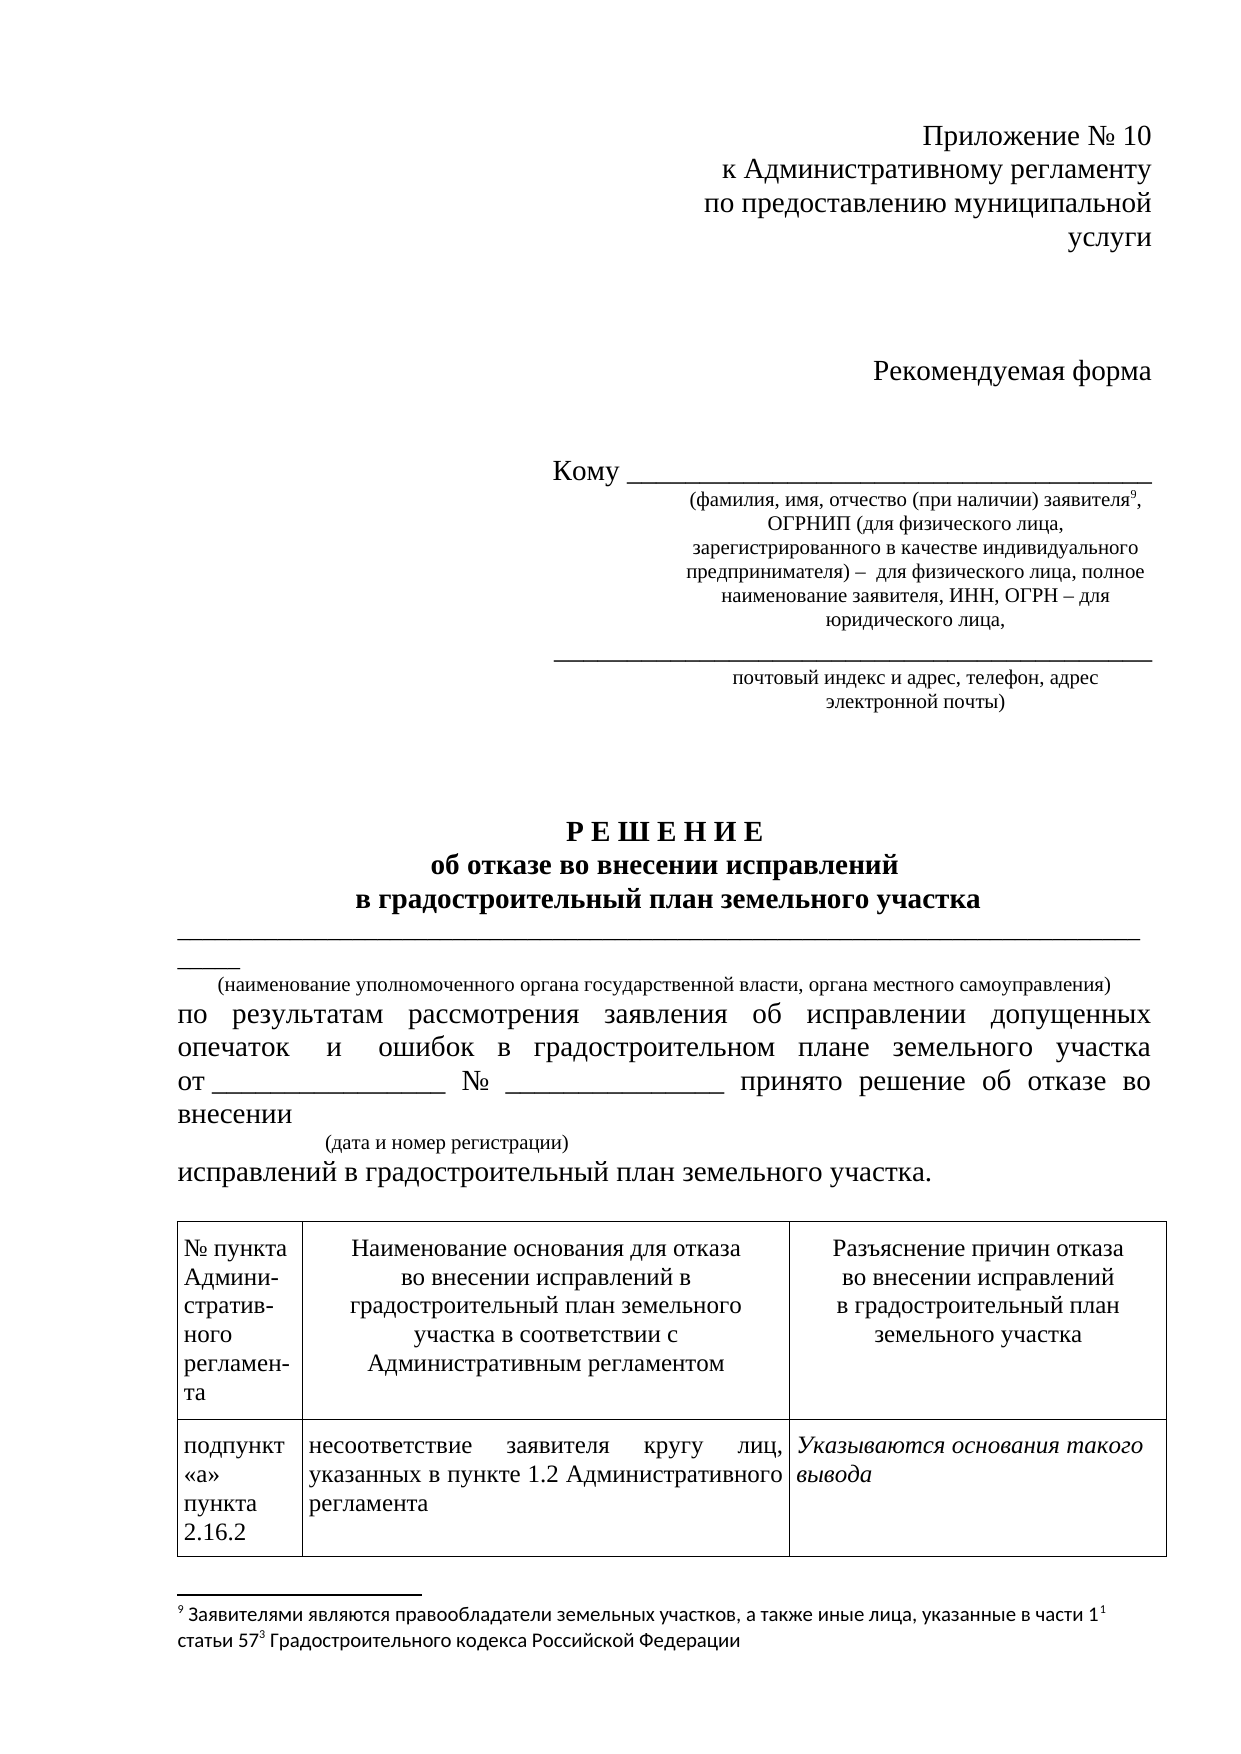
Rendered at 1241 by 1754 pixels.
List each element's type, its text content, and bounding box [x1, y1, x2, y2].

table_cell несоответствие заявителя кругу лиц, указанных в пункте 1.2 Административного регламента [303, 1420, 789, 1556]
text Р Е Ш Е Н И Е об отказе во внесении исправлений в градостроительный план земельного участка [177, 814, 1152, 914]
text к Административному регламенту [591, 152, 1152, 185]
text (наименование уполномоченного органа государственной власти, органа местного самоуправления) [177, 972, 1152, 996]
table_cell подпункт «а» пункта 2.16.2 [178, 1420, 302, 1556]
table_header № пункта Админи-стратив-ного регламен-та [178, 1222, 302, 1419]
text Кому ____________________________________ [177, 453, 1152, 487]
text исправлений в градостроительный план земельного участка. [177, 1154, 1152, 1188]
text по результатам рассмотрения заявления об исправлении допущенных опечаток и ошибок в градостроительном плане земельного участка от ________________ № _______________ принято решение об отказе во внесении [177, 996, 1152, 1130]
text Приложение № 10 [177, 118, 1152, 152]
text (фамилия, имя, отчество (при наличии) заявителя, ОГРНИП (для физического лица, зарегистрированного в качестве индивидуального предпринимателя) – для физического лица, полное наименование заявителя, ИНН, ОГРН – для юридического лица, [679, 487, 1152, 631]
text _________________________________________ [177, 631, 1152, 665]
text __________________________________________________________________________________ [177, 914, 1152, 972]
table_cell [790, 1420, 1166, 1556]
text (дата и номер регистрации) [251, 1130, 1152, 1154]
table_header Наименование основания для отказа во внесении исправлений в градостроительный план земельного участка в соответствии с Административным регламентом [303, 1222, 789, 1419]
text Рекомендуемая форма [738, 353, 1152, 386]
text почтовый индекс и адрес, телефон, адрес электронной почты) [679, 665, 1152, 713]
text по предоставлению муниципальной услуги [591, 185, 1152, 252]
table_header Разъяснение причин отказа во внесении исправлений в градостроительный план земельного участка [790, 1222, 1166, 1419]
